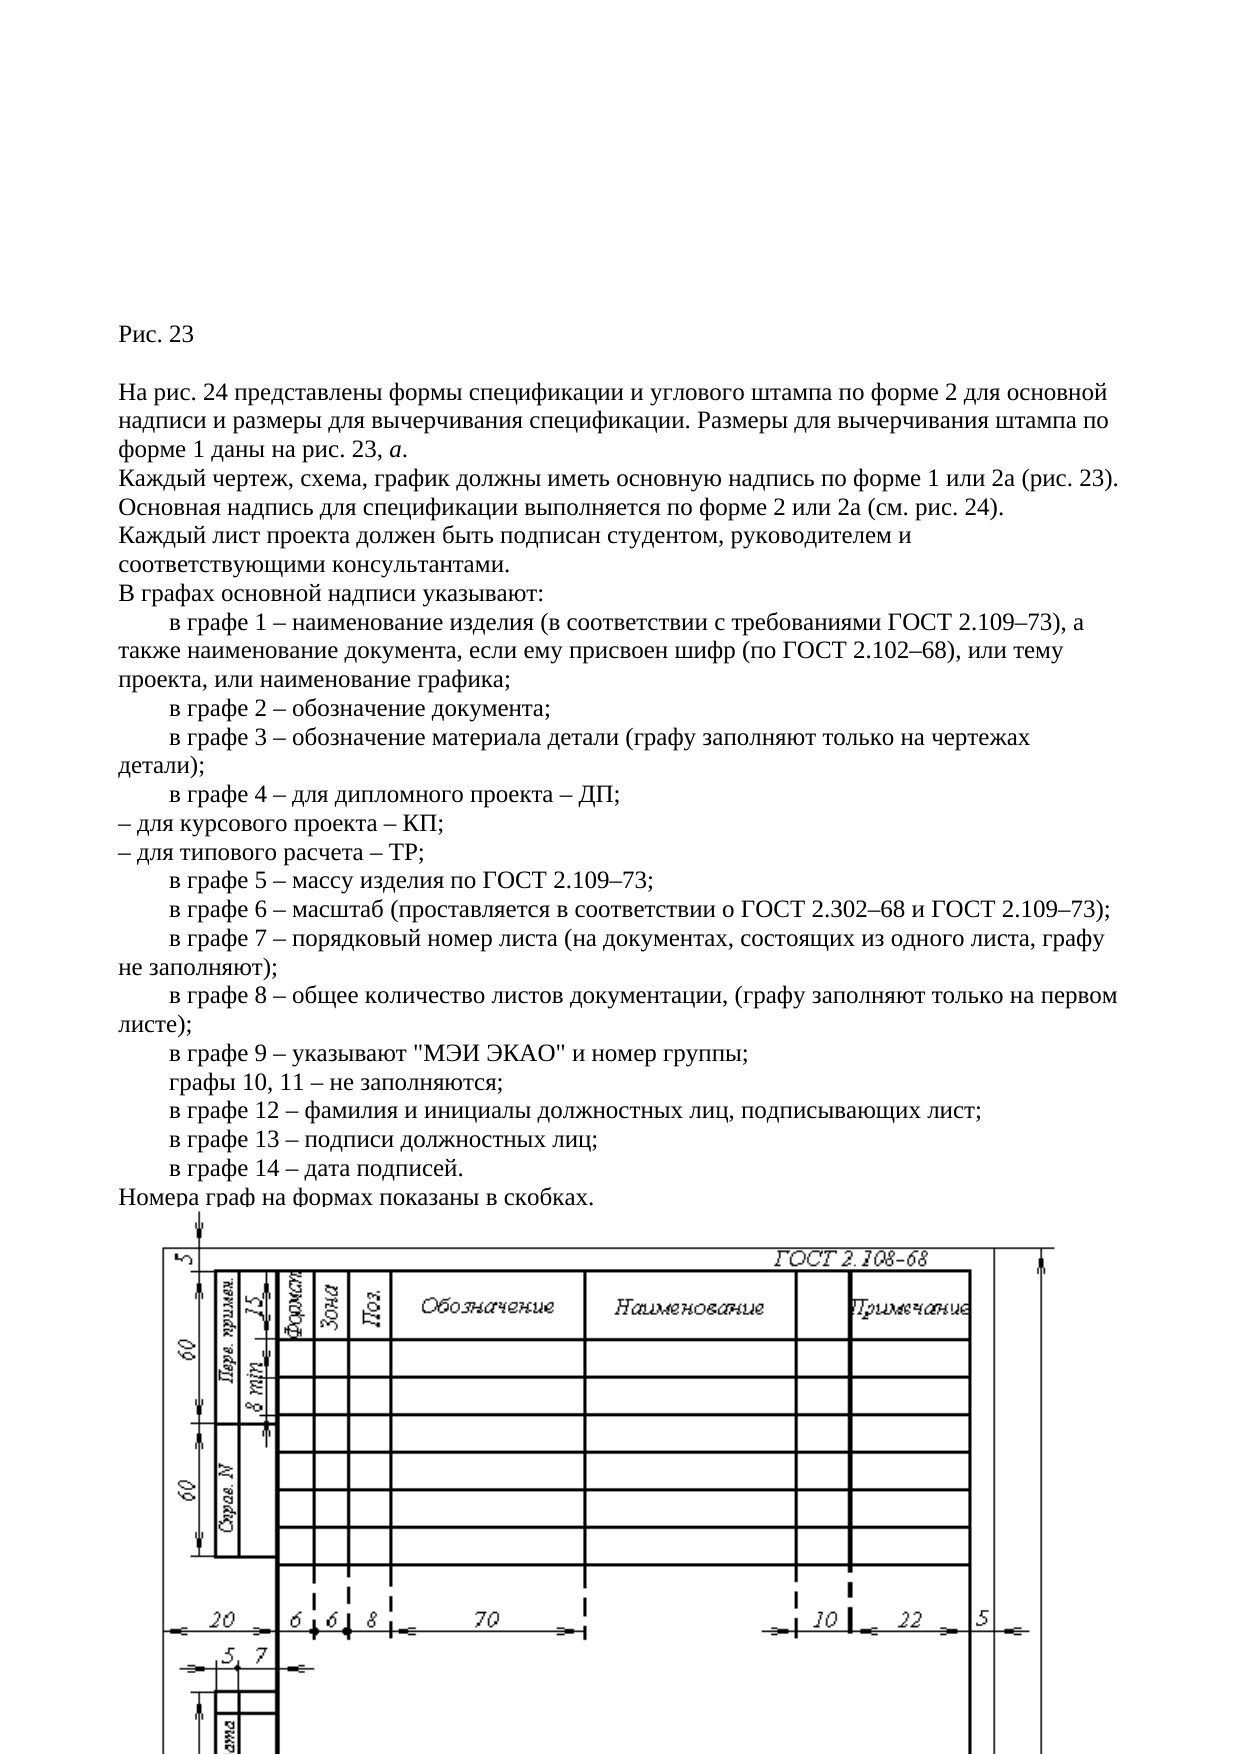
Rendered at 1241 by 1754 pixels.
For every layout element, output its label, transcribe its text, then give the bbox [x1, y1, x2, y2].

text  в графе 5 – массу изделия по ГОСТ 2.109–73; [118, 866, 1122, 894]
text  в графе 12 – фамилия и инициалы должностных лиц, подписывающих лист; [118, 1096, 1122, 1124]
text В графах основной надписи указывают: [118, 578, 1122, 607]
text  в графе 7 – порядковый номер листа (на документах, состоящих из одного листа, графу не заполняют); [118, 923, 1122, 981]
text Номера граф на формах показаны в скобках. [118, 1182, 1122, 1211]
text  в графе 13 – подписи должностных лиц; [118, 1124, 1122, 1153]
text  в графе 2 – обозначение документа; [118, 693, 1122, 722]
text Каждый лист проекта должен быть подписан студентом, руководителем и соответствующими консультантами. [118, 521, 1122, 578]
text  в графе 4 – для дипломного проекта – ДП; [118, 779, 1122, 808]
text  в графе 14 – дата подписей. [118, 1153, 1122, 1182]
text – для типового расчета – ТР; [118, 837, 1122, 866]
text  в графе 6 – масштаб (проставляется в соответствии о ГОСТ 2.302–68 и ГОСТ 2.109–73); [118, 894, 1122, 923]
text  в графе 9 – указывают "МЭИ ЭКАО" и номер группы; [118, 1038, 1122, 1067]
text  в графе 8 – общее количество листов документации, (графу заполняют только на первом листе); [118, 981, 1122, 1038]
text Каждый чертеж, схема, график должны иметь основную надпись по форме 1 или 2а (рис. 23). Основная надпись для спецификации выполняется по форме 2 или 2а (см. рис. 24). [118, 463, 1122, 521]
picture [147, 1207, 1061, 1754]
text – для курсового проекта – КП; [118, 808, 1122, 837]
text  графы 10, 11 – не заполняются; [118, 1067, 1122, 1096]
text Рис. 23 [118, 319, 1122, 348]
text  в графе 1 – наименование изделия (в соответствии с требованиями ГОСТ 2.109–73), а также наименование документа, если ему присвоен шифр (по ГОСТ 2.102–68), или тему проекта, или наименование графика; [118, 607, 1122, 693]
text На рис. 24 представлены формы спецификации и углового штампа по форме 2 для основной надписи и размеры для вычерчивания спецификации. Размеры для вычерчивания штампа по форме 1 даны на рис. 23, а. [118, 377, 1122, 463]
text  в графе 3 – обозначение материала детали (графу заполняют только на чертежах детали); [118, 722, 1122, 779]
